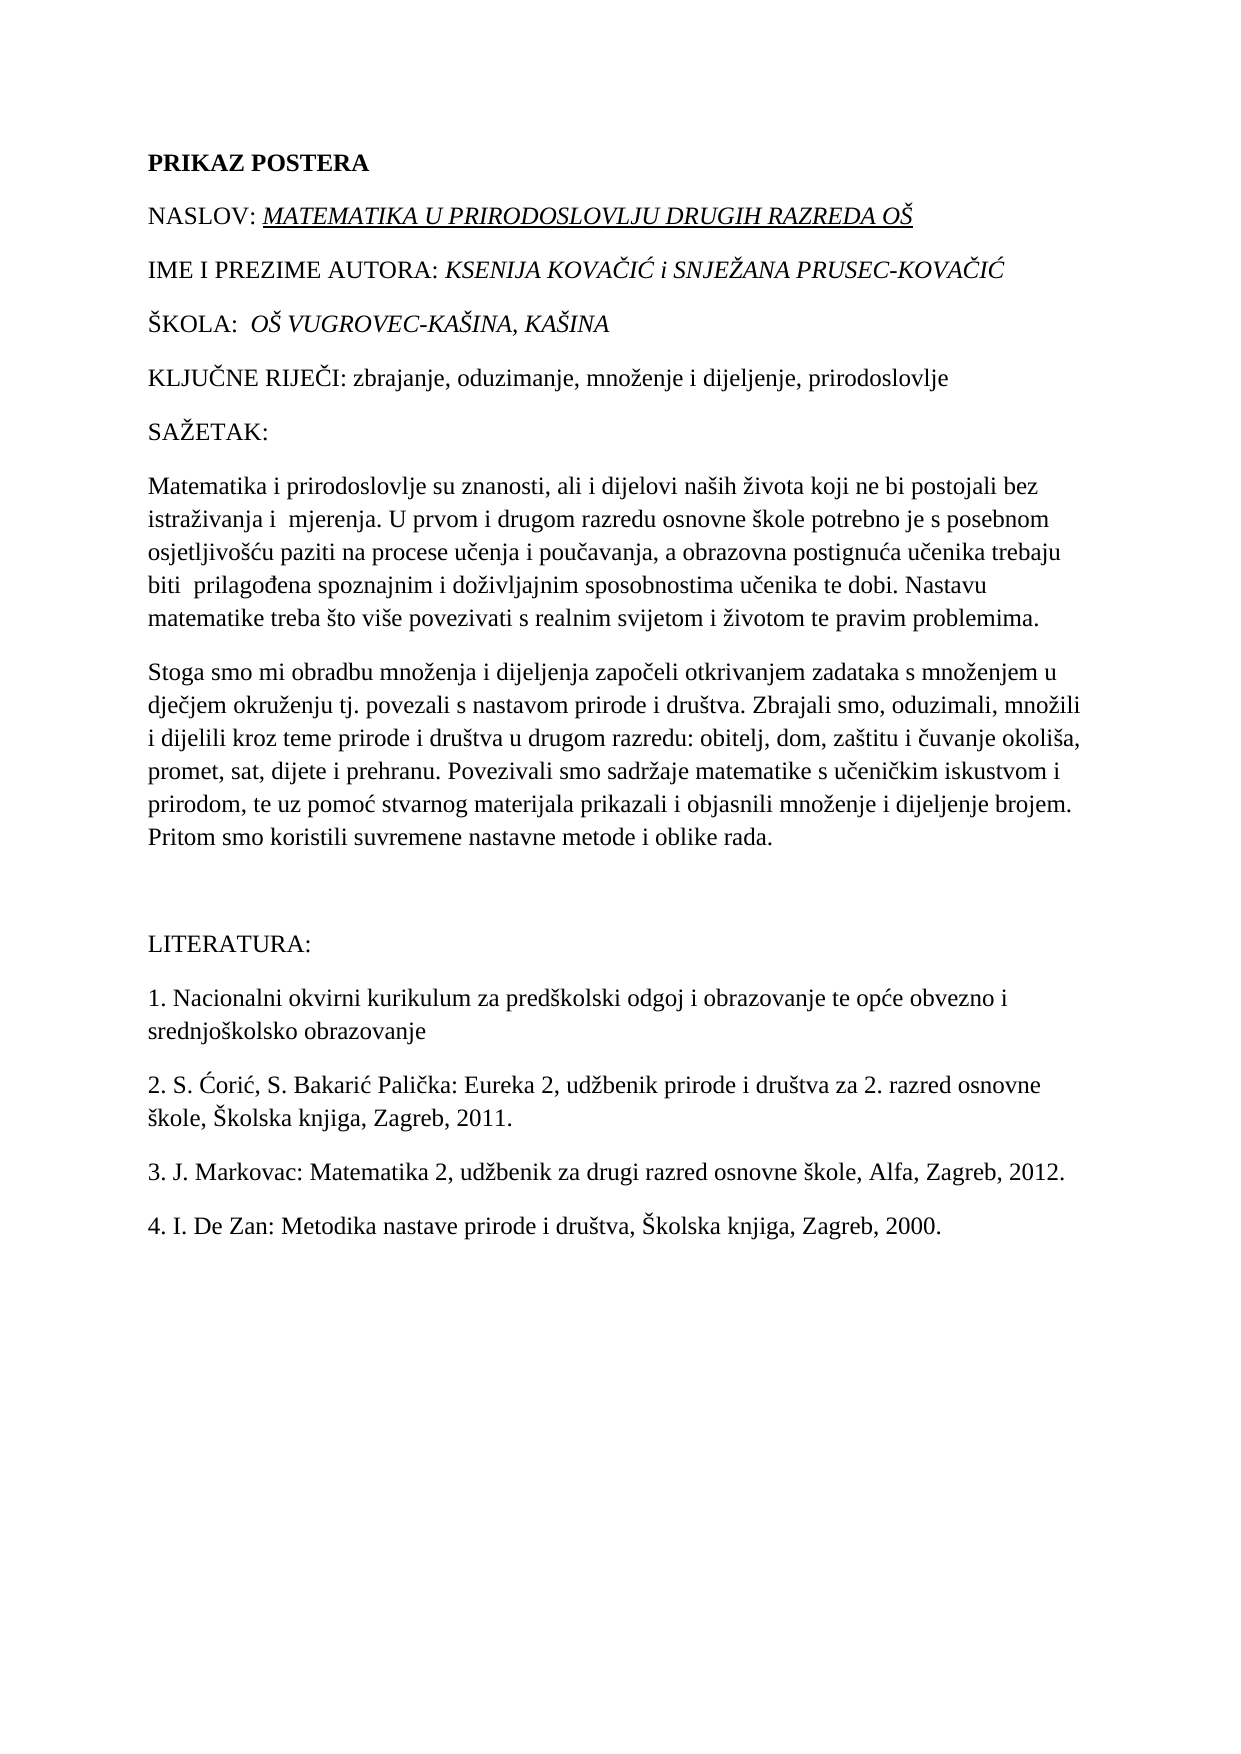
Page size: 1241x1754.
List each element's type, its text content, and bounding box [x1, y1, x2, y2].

text 1. Nacionalni okvirni kurikulum za predškolski odgoj i obrazovanje te opće obvezno i srednjoškolsko obrazovanje [148, 983, 1093, 1045]
text IME I PREZIME AUTORA: KSENIJA KOVAČIĆ i SNJEŽANA PRUSEC-KOVAČIĆ [148, 255, 1093, 284]
text Stoga smo mi obradbu množenja i dijeljenja započeli otkrivanjem zadataka s množenjem u dječjem okruženju tj. povezali s nastavom prirode i društva. Zbrajali smo, oduzimali, množili i dijelili kroz teme prirode i društva u drugom razredu: obitelj, dom, zaštitu i čuvanje okoliša, promet, sat, dijete i prehranu. Povezivali smo sadržaje matematike s učeničkim iskustvom i prirodom, te uz pomoć stvarnog materijala prikazali i objasnili množenje i dijeljenje brojem. Pritom smo koristili suvremene nastavne metode i oblike rada. [148, 657, 1093, 851]
text 4. I. De Zan: Metodika nastave prirode i društva, Školska knjiga, Zagreb, 2000. [148, 1211, 1093, 1240]
text ŠKOLA: OŠ VUGROVEC-KAŠINA, KAŠINA [148, 309, 1093, 338]
text SAŽETAK: [148, 417, 1093, 446]
text PRIKAZ POSTERA [148, 148, 1093, 176]
text KLJUČNE RIJEČI: zbrajanje, oduzimanje, množenje i dijeljenje, prirodoslovlje [148, 363, 1093, 392]
text 2. S. Ćorić, S. Bakarić Palička: Eureka 2, udžbenik prirode i društva za 2. razred osnovne škole, Školska knjiga, Zagreb, 2011. [148, 1070, 1093, 1132]
text Matematika i prirodoslovlje su znanosti, ali i dijelovi naših života koji ne bi postojali bez istraživanja i mjerenja. U prvom i drugom razredu osnovne škole potrebno je s posebnom osjetljivošću paziti na procese učenja i poučavanja, a obrazovna postignuća učenika trebaju biti prilagođena spoznajnim i doživljajnim sposobnostima učenika te dobi. Nastavu matematike treba što više povezivati s realnim svijetom i životom te pravim problemima. [148, 471, 1093, 632]
text NASLOV: MATEMATIKA U PRIRODOSLOVLJU DRUGIH RAZREDA OŠ [148, 201, 1093, 230]
text LITERATURA: [148, 929, 1093, 958]
text 3. J. Markovac: Matematika 2, udžbenik za drugi razred osnovne škole, Alfa, Zagreb, 2012. [148, 1157, 1093, 1186]
